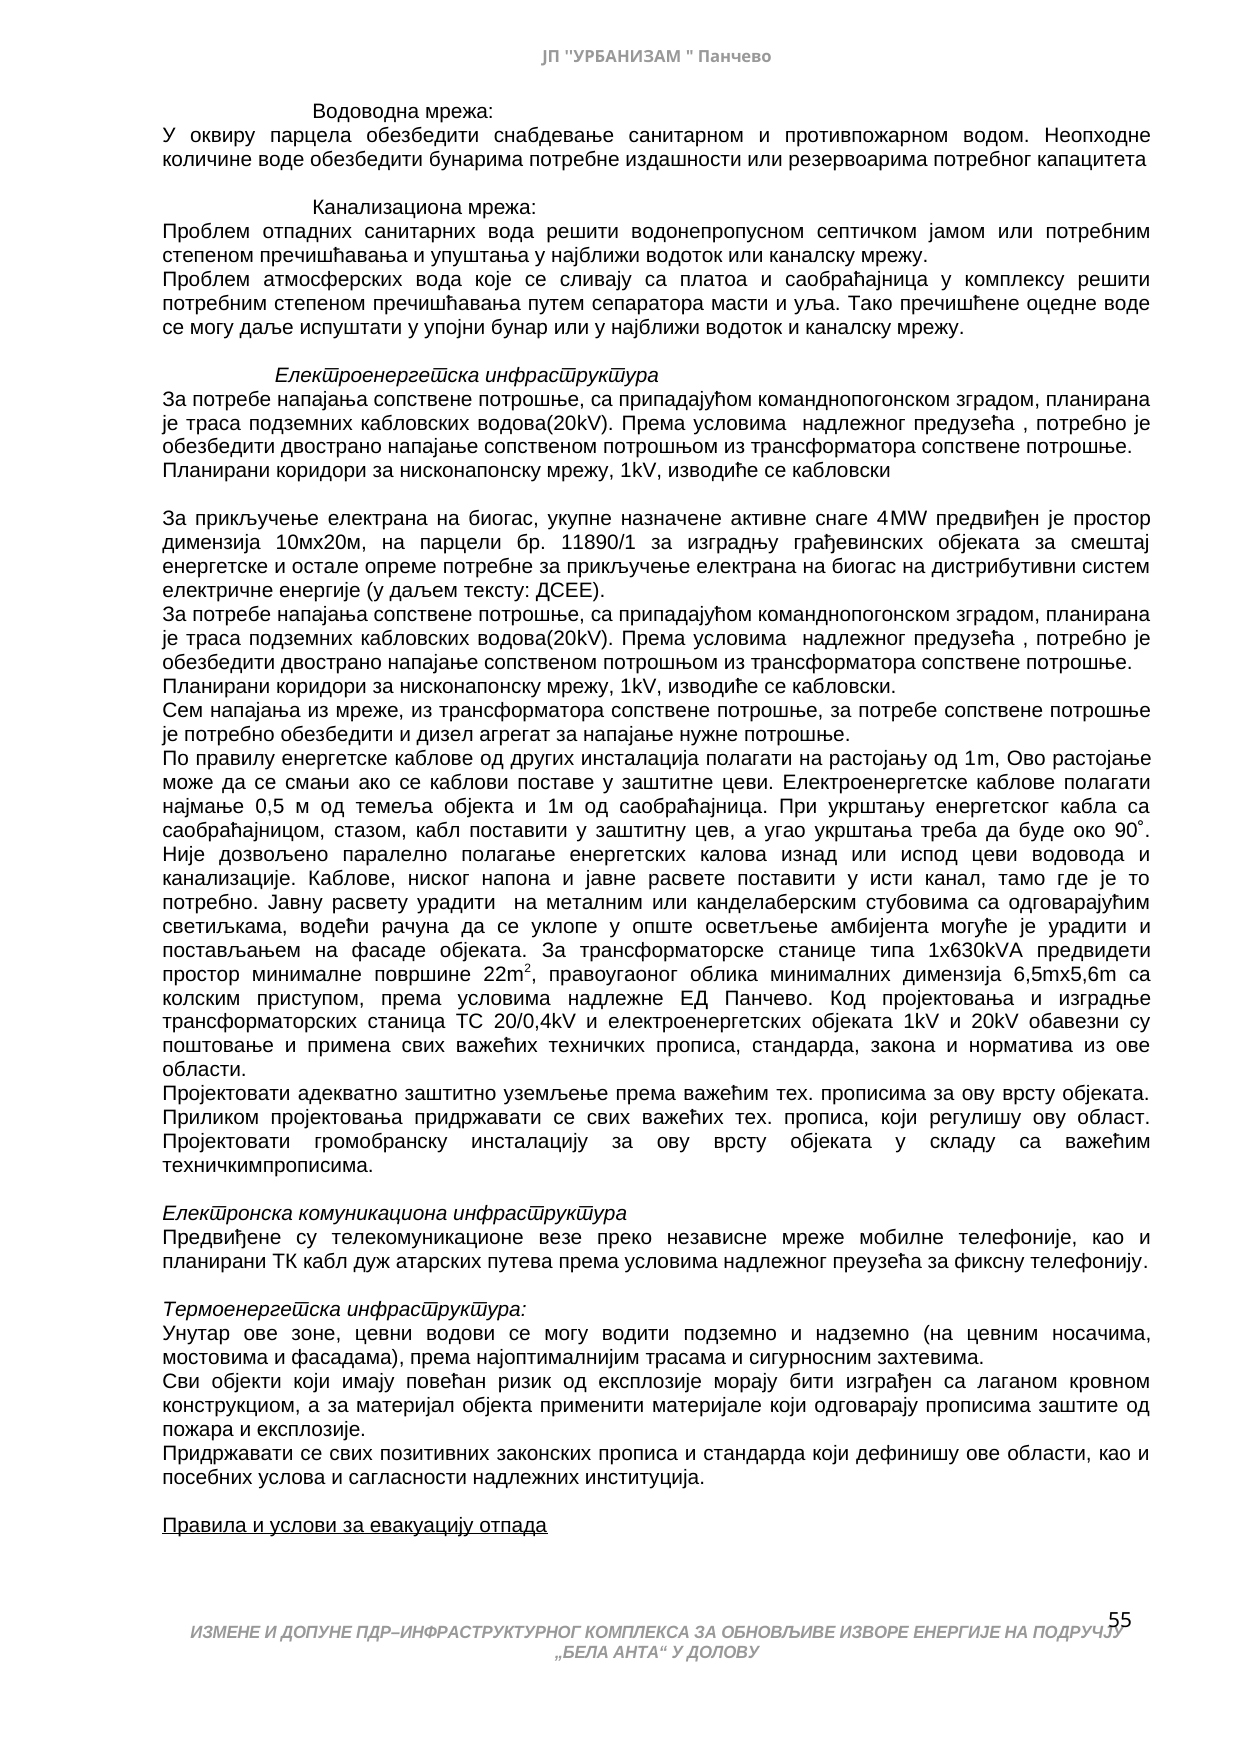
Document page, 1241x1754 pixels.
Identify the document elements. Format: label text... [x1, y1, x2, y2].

list Сем напајања из мреже, из трансформатора сопствене потрошње, за потребе сопствене потрошње је потребно обезбедити и дизел агрегат за напајање нужне потрошње. [162, 698, 1152, 746]
text Правила и услови за евакуацију отпада [162, 1512, 1152, 1536]
text Унутар ове зоне, цевни водови се могу водити подземно и надземно (на цевним носачима, мостовима и фасадама), према најоптималнијим трасама и сигурносним захтевима. [162, 1321, 1152, 1369]
text У оквиру парцела обезбедити снабдевање санитарном и противпожарном водом. Неопходне количине воде обезбедити бунарима потребне издашности или резервоарима потребног капацитета [162, 123, 1152, 171]
text Планирани коридори за нисконапонску мрежу, 1kV, изводиће се кабловски [162, 458, 1152, 482]
text Проблем атмосферских вода које се сливају са платоа и саобраћајница у комплексу решити потребним степеном пречишћавања путем сепаратора масти и уља. Тако пречишћене оцедне воде се могу даље испуштати у упојни бунар или у најближи водоток и каналску мрежу. [162, 267, 1152, 338]
text По правилу енергетске каблове од других инсталација полагати на растојању од 1m, Ово растојање може да се смањи ако се каблови поставе у заштитне цеви. Електроенергетске каблове полагати најмање 0,5 м од темеља објекта и 1м од саобраћајница. При укрштању енергетског кабла са саобраћајницом, стазом, кабл поставити у заштитну цев, а угао укрштања треба да буде око 90˚. Није дозвољено паралелно полагање енергетских калова изнад или испод цеви водовода и канализације. Каблове, ниског напона и јавне расвете поставити у исти канал, тамо где је то потребно. Јавну расвету урадити на металним или канделаберским стубовима са одговарајућим светиљкама, водећи рачуна да се уклопе у опште осветљење амбијента могуће је урадити и постављањем на фасаде објеката. За трансформаторске станице типа 1х630kVА предвидети простор минималне површине 22m2, правоугаоног облика минималних димензија 6,5mх5,6m са колским приступом, према условима надлежне ЕД Панчево. Код пројектовања и изградње трансформаторских станица ТС 20/0,4kV и електроенергетских објеката 1kV и 20kV обавезни су поштовање и примена свих важећих техничких прописа, стандарда, закона и норматива из ове области. [162, 746, 1152, 1081]
text За потребе напајања сопствене потрошње, са припадајућом команднопогонском зградом, планирана је траса подземних кабловских водова(20kV). Према условима надлежног предузећа , потребно је обезбедити двострано напајање сопственом потрошњом из трансформатора сопствене потрошње. [162, 602, 1151, 674]
text За прикључење електрана на биогас, укупне назначене активне снаге 4МW предвиђен је простор димензија 10мх20м, на парцели бр. 11890/1 за изградњу грађевинских објеката за смештај енергетске и остале опреме потребне за прикључење електрана на биогас на дистрибутивни систем електричне енергије (у даљем тексту: ДСЕЕ). [162, 506, 1151, 602]
text Проблем отпадних санитарних вода решити водонепропусном септичком јамом или потребним степеном пречишћавања и упуштања у најближи водоток или каналску мрежу. [162, 219, 1152, 267]
text Канализациона мрежа: [162, 195, 1152, 219]
text Сви објекти који имају повећан ризик од експлозије морају бити изграђен са лаганом кровном конструкциом, а за материјал објекта применити материјале који одговарају прописима заштите од пожара и експлозије. [162, 1369, 1152, 1441]
text Пројектовати адекватно заштитно уземљење према важећим тех. прописима за ову врсту објеката. Приликом пројектовања придржавати се свих важећих тех. прописа, који регулишу ову област. Пројектовати громобранску инсталацију за ову врсту објеката у складу са важећим техничкимпрописима. [162, 1081, 1152, 1177]
text За потребе напајања сопствене потрошње, са припадајућом команднопогонском зградом, планирана је траса подземних кабловских водова(20kV). Према условима надлежног предузећа , потребно је обезбедити двострано напајање сопственом потрошњом из трансформатора сопствене потрошње. [162, 386, 1151, 458]
text Предвиђене су телекомуникационе везе преко независне мреже мобилне телефоније, као и планирани ТК кабл дуж атарских путева према условима надлежног преузећа за фиксну телефонију. [162, 1225, 1152, 1273]
text Термоенергетска инфраструктура: [162, 1297, 1152, 1321]
text Придржавати се свих позитивних законских прописа и стандарда који дефинишу ове области, као и посебних услова и сагласности надлежних институција. [162, 1441, 1152, 1488]
text Електронска комуникациона инфраструктура [162, 1201, 1152, 1225]
text Планирани коридори за нисконапонску мрежу, 1kV, изводиће се кабловски. [162, 674, 1151, 698]
text Електроенергетска инфраструктура [162, 362, 1152, 386]
text Водоводна мрежа: [162, 99, 1152, 123]
